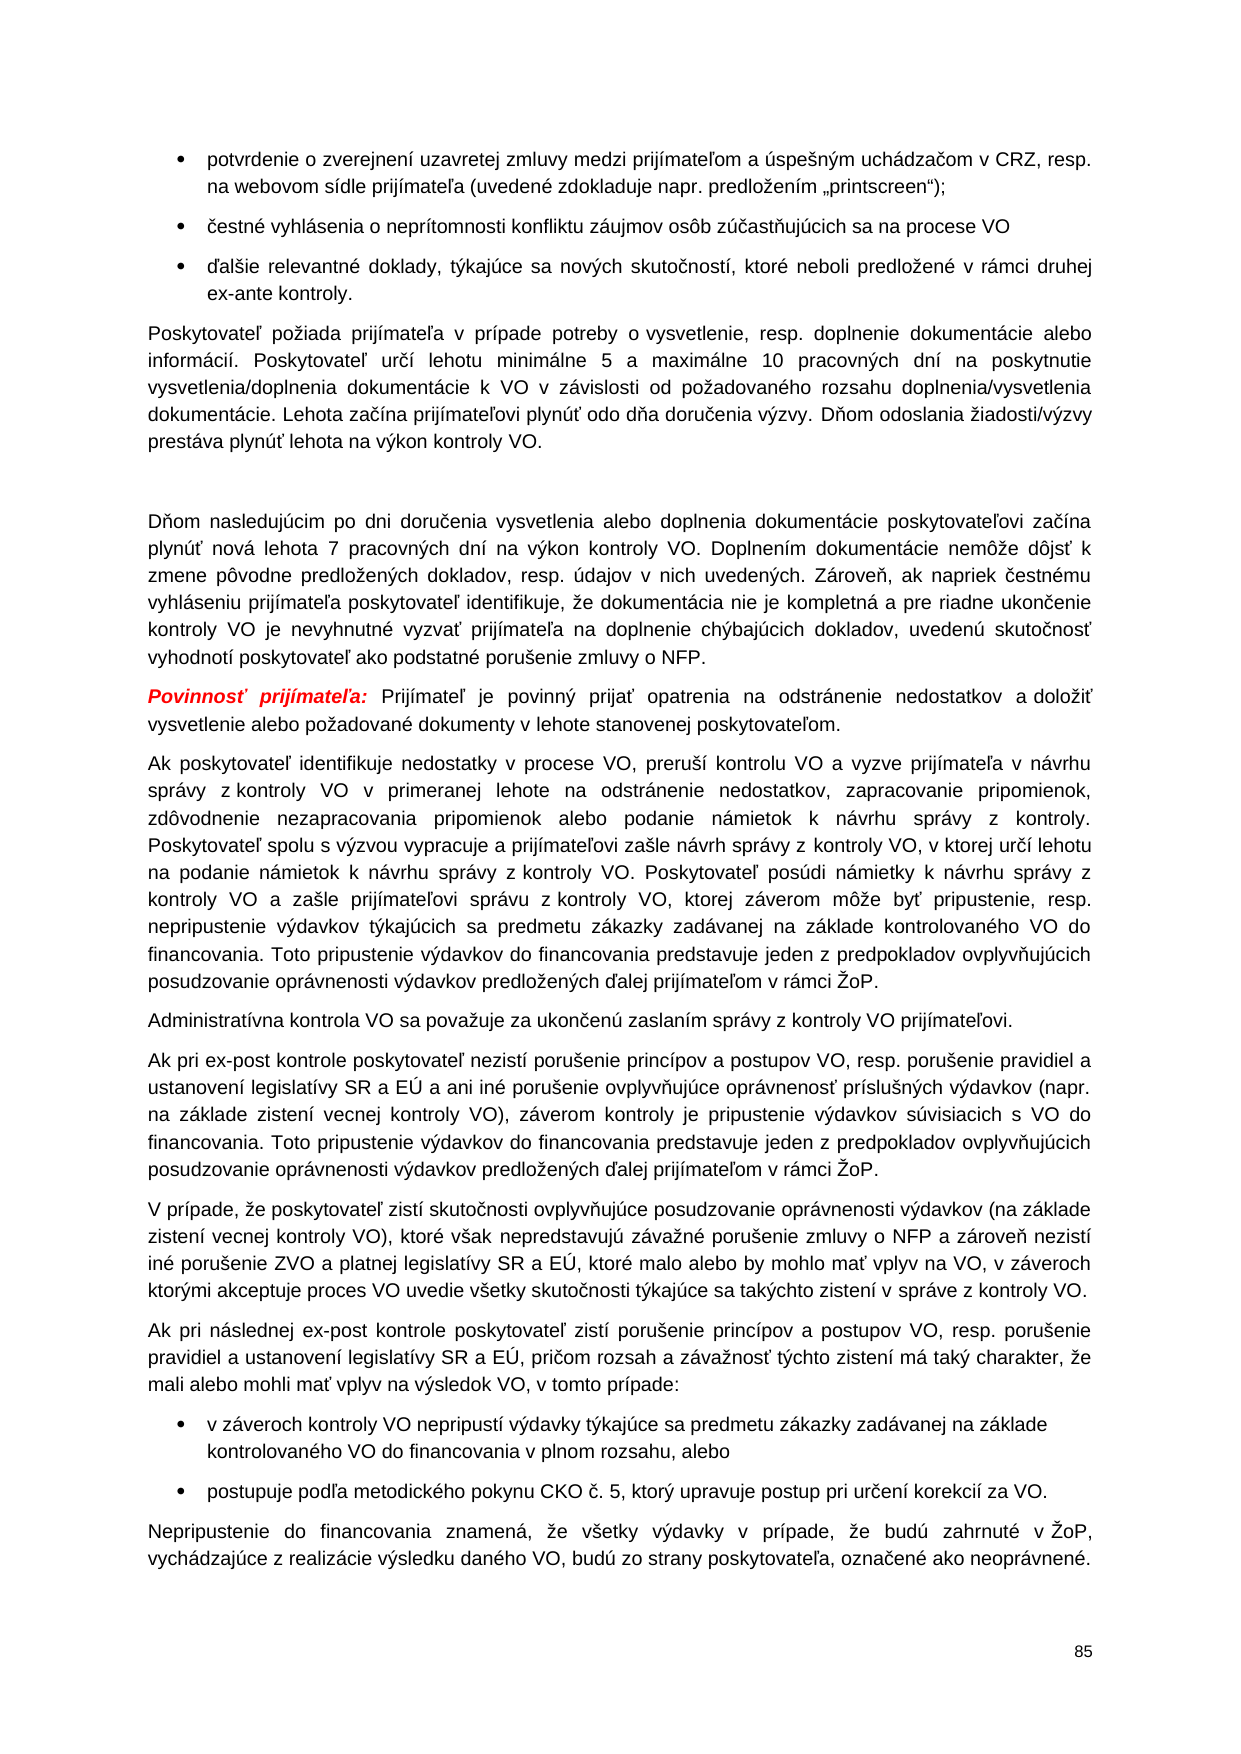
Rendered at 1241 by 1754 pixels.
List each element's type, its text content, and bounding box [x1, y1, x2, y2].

list potvrdenie o zverejnení uzavretej zmluvy medzi prijímateľom a úspešným uchádzačom v CRZ, resp. na webovom sídle prijímateľa (uvedené zdokladuje napr. predložením „printscreen“); [177, 148, 1092, 198]
text Ak pri ex-post kontrole poskytovateľ nezistí porušenie princípov a postupov VO, resp. porušenie pravidiel a ustanovení legislatívy SR a EÚ a ani iné porušenie ovplyvňujúce oprávnenosť príslušných výdavkov (napr. na základe zistení vecnej kontroly VO), záverom kontroly je pripustenie výdavkov súvisiacich s VO do financovania. Toto pripustenie výdavkov do financovania predstavuje jeden z predpokladov ovplyvňujúcich posudzovanie oprávnenosti výdavkov predložených ďalej prijímateľom v rámci ŽoP. [148, 1049, 1092, 1180]
list ďalšie relevantné doklady, týkajúce sa nových skutočností, ktoré neboli predložené v rámci druhej ex-ante kontroly. [177, 254, 1092, 304]
text postupuje podľa metodického pokynu CKO č. 5, ktorý upravuje postup pri určení korekcií za VO. [177, 1480, 1092, 1502]
text Administratívna kontrola VO sa považuje za ukončenú zaslaním správy z kontroly VO prijímateľovi. [148, 1009, 1092, 1032]
text Poskytovateľ požiada prijímateľa v prípade potreby o vysvetlenie, resp. doplnenie dokumentácie alebo informácií. Poskytovateľ určí lehotu minimálne 5 a maximálne 10 pracovných dní na poskytnutie vysvetlenia/doplnenia dokumentácie k VO v závislosti od požadovaného rozsahu doplnenia/vysvetlenia dokumentácie. Lehota začína prijímateľovi plynúť odo dňa doručenia výzvy. Dňom odoslania žiadosti/výzvy prestáva plynúť lehota na výkon kontroly VO. [148, 321, 1092, 453]
text Ak poskytovateľ identifikuje nedostatky v procese VO, preruší kontrolu VO a vyzve prijímateľa v návrhu správy z kontroly VO v primeranej lehote na odstránenie nedostatkov, zapracovanie pripomienok, zdôvodnenie nezapracovania pripomienok alebo podanie námietok k návrhu správy z kontroly. Poskytovateľ spolu s výzvou vypracuje a prijímateľovi zašle návrh správy z kontroly VO, v ktorej určí lehotu na podanie námietok k návrhu správy z kontroly VO. Poskytovateľ posúdi námietky k návrhu správy z kontroly VO a zašle prijímateľovi správu z kontroly VO, ktorej záverom môže byť pripustenie, resp. nepripustenie výdavkov týkajúcich sa predmetu zákazky zadávanej na základe kontrolovaného VO do financovania. Toto pripustenie výdavkov do financovania predstavuje jeden z predpokladov ovplyvňujúcich posudzovanie oprávnenosti výdavkov predložených ďalej prijímateľom v rámci ŽoP. [148, 752, 1092, 992]
list čestné vyhlásenia o neprítomnosti konfliktu záujmov osôb zúčastňujúcich sa na procese VO [177, 215, 1092, 237]
text Povinnosť prijímateľa: Prijímateľ je povinný prijať opatrenia na odstránenie nedostatkov a doložiť vysvetlenie alebo požadované dokumenty v lehote stanovenej poskytovateľom. [148, 685, 1092, 735]
text Ak pri následnej ex-post kontrole poskytovateľ zistí porušenie princípov a postupov VO, resp. porušenie pravidiel a ustanovení legislatívy SR a EÚ, pričom rozsah a závažnosť týchto zistení má taký charakter, že mali alebo mohli mať vplyv na výsledok VO, v tomto prípade: [148, 1319, 1092, 1396]
text v záveroch kontroly VO nepripustí výdavky týkajúce sa predmetu zákazky zadávanej na základe kontrolovaného VO do financovania v plnom rozsahu, alebo [177, 1413, 1092, 1463]
text Dňom nasledujúcim po dni doručenia vysvetlenia alebo doplnenia dokumentácie poskytovateľovi začína plynúť nová lehota 7 pracovných dní na výkon kontroly VO. Doplnením dokumentácie nemôže dôjsť k zmene pôvodne predložených dokladov, resp. údajov v nich uvedených. Zároveň, ak napriek čestnému vyhláseniu prijímateľa poskytovateľ identifikuje, že dokumentácia nie je kompletná a pre riadne ukončenie kontroly VO je nevyhnutné vyzvať prijímateľa na doplnenie chýbajúcich dokladov, uvedenú skutočnosť vyhodnotí poskytovateľ ako podstatné porušenie zmluvy o NFP. [148, 509, 1092, 668]
text V prípade, že poskytovateľ zistí skutočnosti ovplyvňujúce posudzovanie oprávnenosti výdavkov (na základe zistení vecnej kontroly VO), ktoré však nepredstavujú závažné porušenie zmluvy o NFP a zároveň nezistí iné porušenie ZVO a platnej legislatívy SR a EÚ, ktoré malo alebo by mohlo mať vplyv na VO, v záveroch ktorými akceptuje proces VO uvedie všetky skutočnosti týkajúce sa takýchto zistení v správe z kontroly VO. [148, 1197, 1092, 1302]
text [148, 1519, 1092, 1569]
